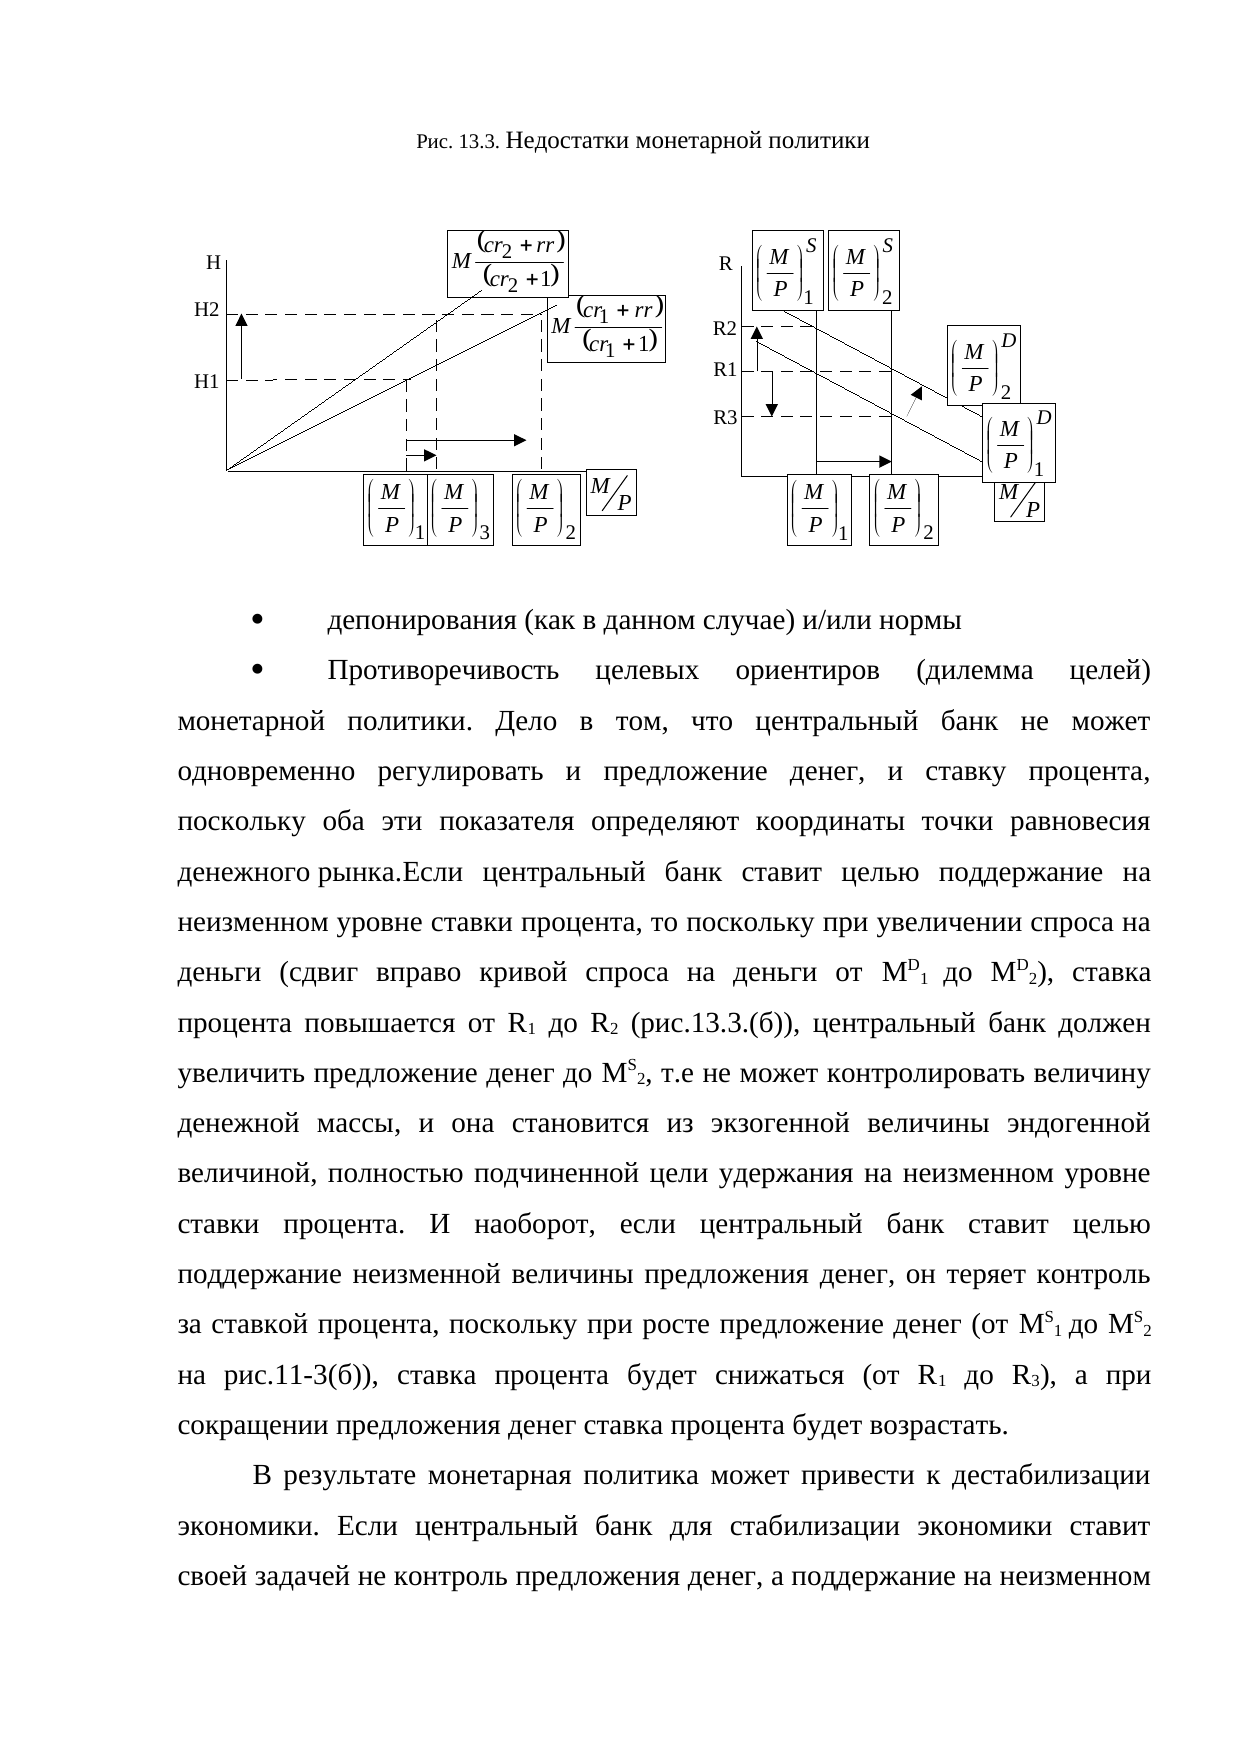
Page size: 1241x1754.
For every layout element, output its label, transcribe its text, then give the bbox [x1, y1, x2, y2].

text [177, 1457, 1152, 1592]
list депонирования (как в данном случае) и/или нормы [177, 602, 1152, 636]
list Противоречивость целевых ориентиров (дилемма целей) монетарной политики. Дело в том, что центральный банк не может одновременно регулировать и предложение денег, и ставку процента, поскольку оба эти показателя определяют координаты точки равновесия денежного рынка. Если центральный банк ставит целью поддержание на неизменном уровне ставки процента, то поскольку при увеличении спроса на деньги (сдвиг вправо кривой спроса на деньги от MD1 до MD2), ставка процента повышается от R1 до R2 (рис.13.3.(б)), центральный банк должен увеличить предложение денег до MS2, т.е не может контролировать величину денежной массы, и она становится из экзогенной величины эндогенной величиной, полностью подчиненной цели удержания на неизменном уровне ставки процента. И наоборот, если центральный банк ставит целью поддержание неизменной величины предложения денег, он теряет контроль за ставкой процента, поскольку при росте предложение денег (от MS1 до MS2 на рис.11-3(б)), ставка процента будет снижаться (от R1 до R3), а при сокращении предложения денег ставка процента будет возрастать. [177, 652, 1152, 1441]
